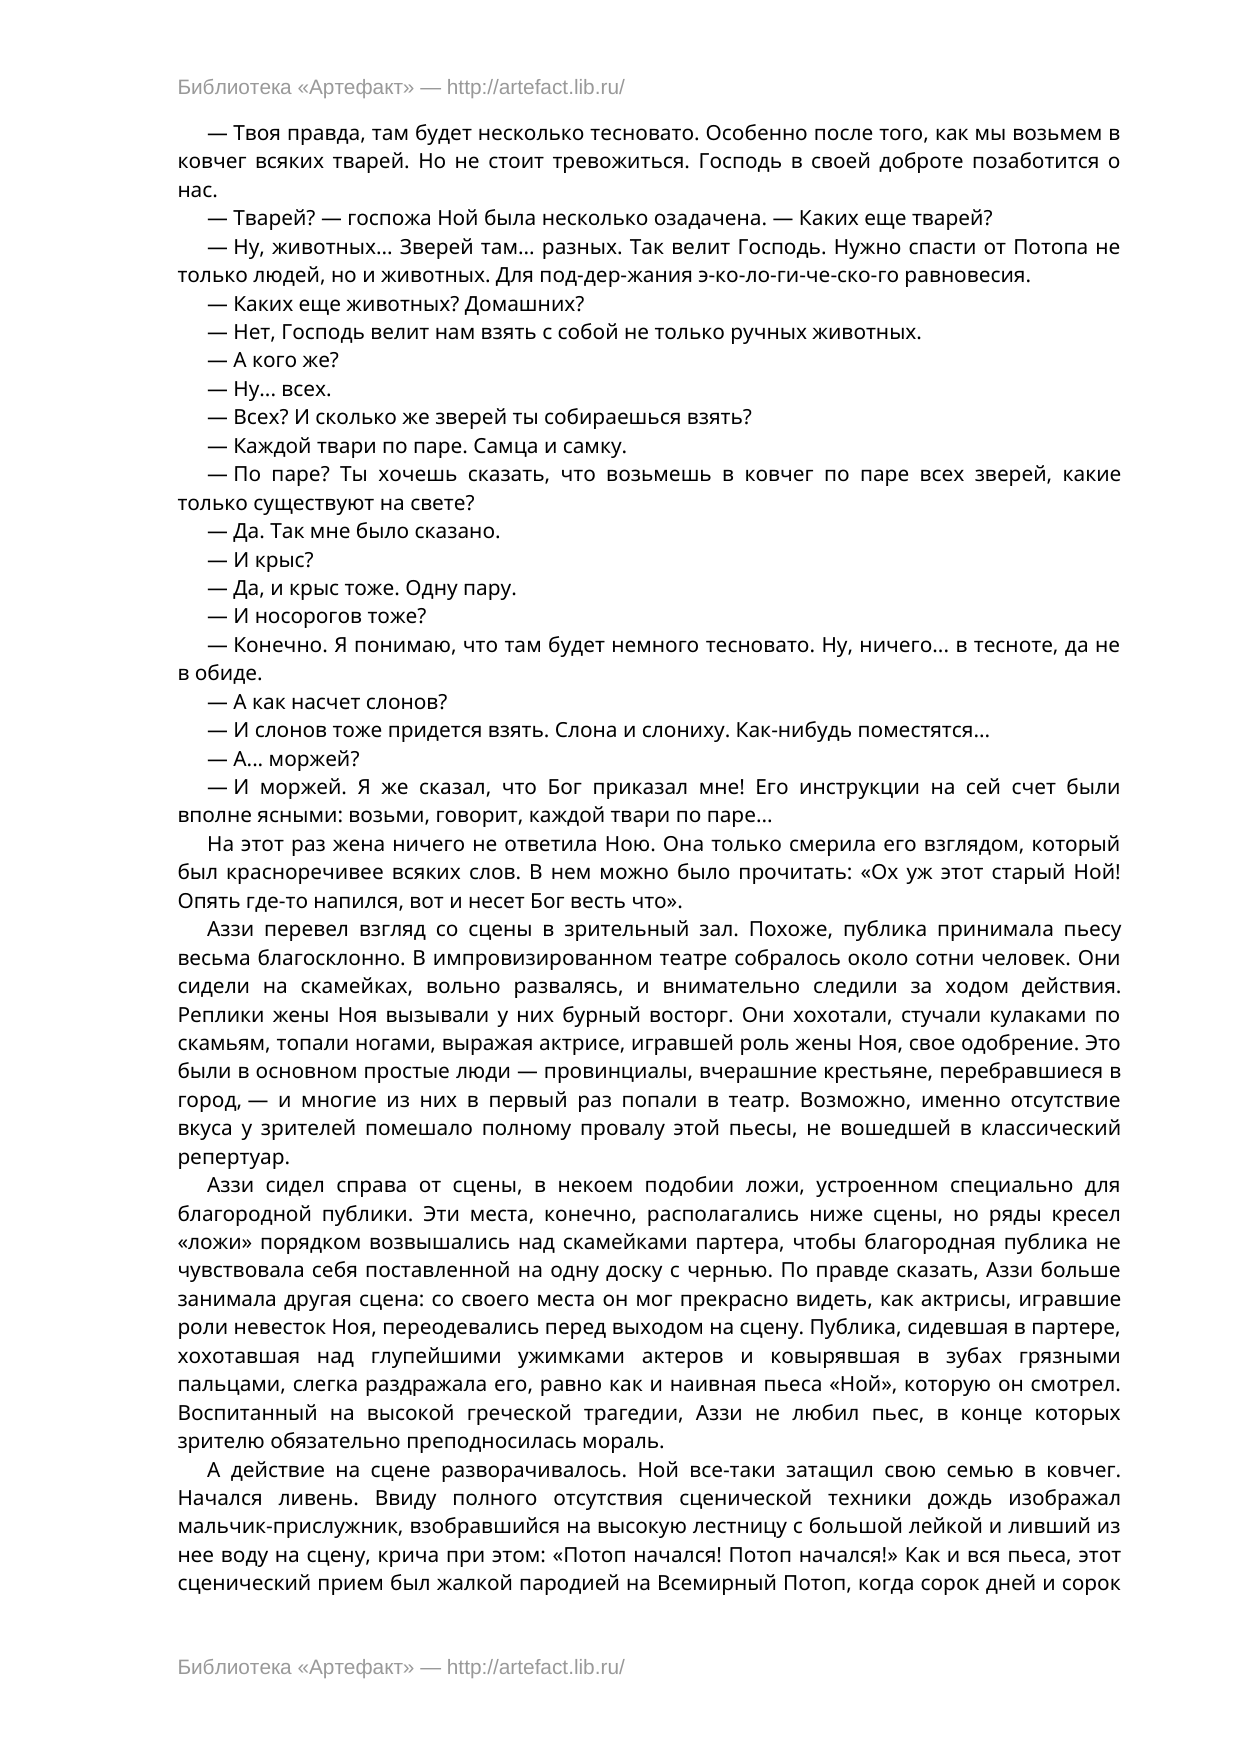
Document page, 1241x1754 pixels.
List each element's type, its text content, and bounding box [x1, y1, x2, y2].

text — Твоя правда, там будет несколько тесновато. Особенно после того, как мы возьмем в ковчег всяких тварей. Но не стоит тревожиться. Господь в своей доброте позаботится о нас. [177, 118, 1122, 203]
text — Всех? И сколько же зверей ты собираешься взять? [177, 402, 1122, 431]
text — А как насчет слонов? [177, 687, 1122, 715]
text — А... моржей? [177, 744, 1122, 772]
text — Ну, животных... Зверей там... разных. Так велит Господь. Нужно спасти от Потопа не только людей, но и животных. Для под-дер-жания э-ко-ло-ги-че-ско-го равновесия. [177, 232, 1122, 289]
text — И моржей. Я же сказал, что Бог приказал мне! Его инструкции на сей счет были вполне ясными: возьми, говорит, каждой твари по паре... [177, 772, 1122, 829]
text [177, 1455, 1122, 1597]
text — А кого же? [177, 346, 1122, 374]
text — И носорогов тоже? [177, 602, 1122, 630]
text — Конечно. Я понимаю, что там будет немного тесновато. Ну, ничего... в тесноте, да не в обиде. [177, 630, 1122, 687]
text — Да, и крыс тоже. Одну пару. [177, 573, 1122, 602]
text — Каких еще животных? Домашних? [177, 289, 1122, 317]
text — Каждой твари по паре. Самца и самку. [177, 431, 1122, 459]
text Аззи перевел взгляд со сцены в зрительный зал. Похоже, публика принимала пьесу весьма благосклонно. В импровизированном театре собралось около сотни человек. Они сидели на скамейках, вольно развалясь, и внимательно следили за ходом действия. Реплики жены Ноя вызывали у них бурный восторг. Они хохотали, стучали кулаками по скамьям, топали ногами, выражая актрисе, игравшей роль жены Ноя, свое одобрение. Это были в основном простые люди — провинциалы, вчерашние крестьяне, перебравшиеся в город, — и многие из них в первый раз попали в театр. Возможно, именно отсутствие вкуса у зрителей помешало полному провалу этой пьесы, не вошедшей в классический репертуар. [177, 914, 1122, 1170]
text — Ну... всех. [177, 374, 1122, 402]
text — По паре? Ты хочешь сказать, что возьмешь в ковчег по паре всех зверей, какие только существуют на свете? [177, 459, 1122, 516]
text — Тварей? — госпожа Ной была несколько озадачена. — Каких еще тварей? [177, 203, 1122, 232]
text Аззи сидел справа от сцены, в некоем подобии ложи, устроенном специально для благородной публики. Эти места, конечно, располагались ниже сцены, но ряды кресел «ложи» порядком возвышались над скамейками партера, чтобы благородная публика не чувствовала себя поставленной на одну доску с чернью. По правде сказать, Аззи больше занимала другая сцена: со своего места он мог прекрасно видеть, как актрисы, игравшие роли невесток Ноя, переодевались перед выходом на сцену. Публика, сидевшая в партере, хохотавшая над глупейшими ужимками актеров и ковырявшая в зубах грязными пальцами, слегка раздражала его, равно как и наивная пьеса «Ной», которую он смотрел. Воспитанный на высокой греческой трагедии, Аззи не любил пьес, в конце которых зрителю обязательно преподносилась мораль. [177, 1170, 1122, 1455]
text — И крыс? [177, 545, 1122, 573]
text — И слонов тоже придется взять. Слона и слониху. Как-нибудь поместятся... [177, 715, 1122, 744]
text На этот раз жена ничего не ответила Ною. Она только смерила его взглядом, который был красноречивее всяких слов. В нем можно было прочитать: «Ох уж этот старый Ной! Опять где-то напился, вот и несет Бог весть что». [177, 829, 1122, 914]
text — Нет, Господь велит нам взять с собой не только ручных животных. [177, 317, 1122, 346]
text — Да. Так мне было сказано. [177, 516, 1122, 545]
